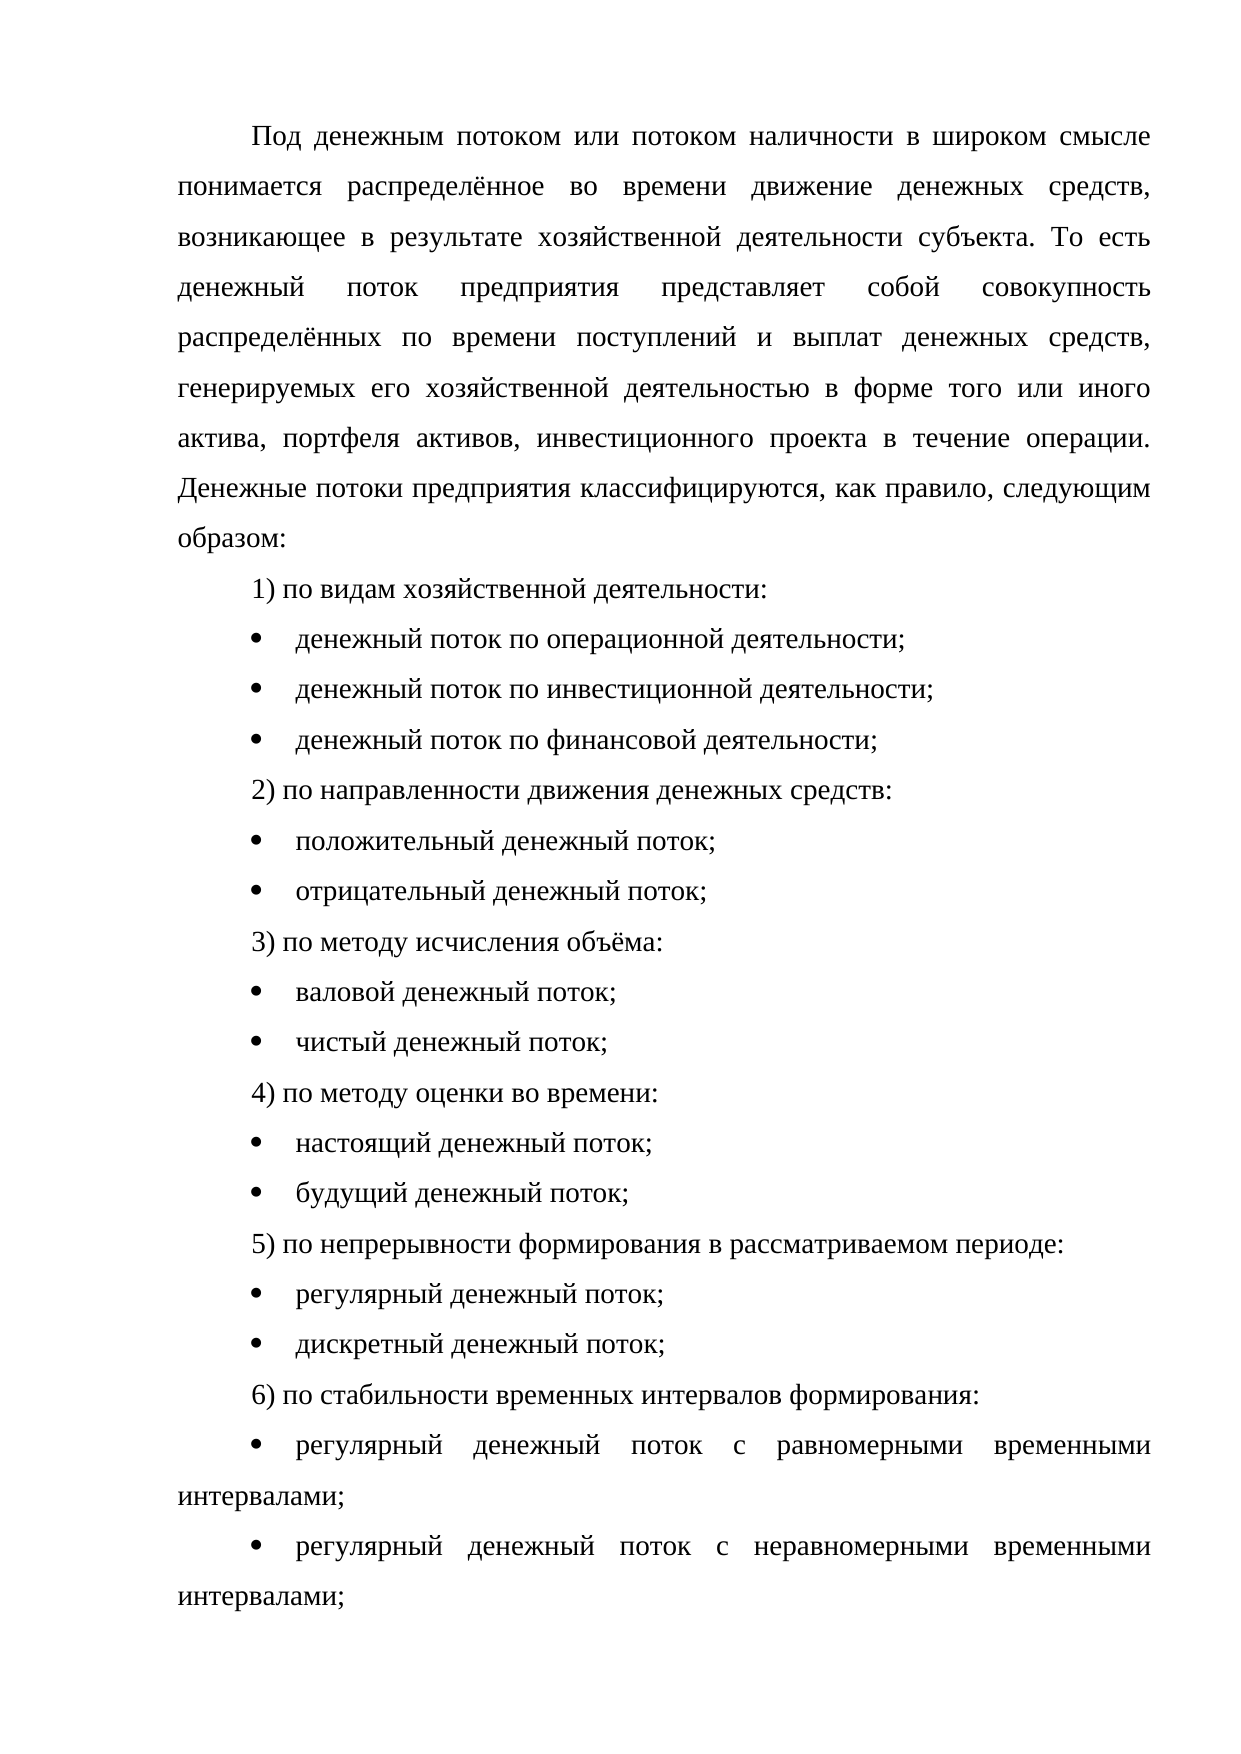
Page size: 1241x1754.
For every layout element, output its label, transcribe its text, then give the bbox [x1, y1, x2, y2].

text Под денежным потоком или потоком наличности в широком смысле понимается распределённое во времени движение денежных средств, возникающее в результате хозяйственной деятельности субъекта. То есть денежный поток предприятия представляет собой совокупность распределённых по времени поступлений и выплат денежных средств, генерируемых его хозяйственной деятельностью в форме того или иного актива, портфеля активов, инвестиционного проекта в течение операции. Денежные потоки предприятия классифицируются, как правило, следующим образом: [177, 118, 1152, 554]
text 1) по видам хозяйственной деятельности: [177, 571, 1152, 604]
list денежный поток по инвестиционной деятельности; [177, 672, 1152, 705]
list отрицательный денежный поток; [177, 873, 1152, 907]
list чистый денежный поток; [177, 1024, 1152, 1058]
list положительный денежный поток; [177, 823, 1152, 856]
text 4) по методу оценки во времени: [177, 1075, 1152, 1108]
text 2) по направленности движения денежных средств: [177, 772, 1152, 806]
list настоящий денежный поток; [177, 1125, 1152, 1159]
text 3) по методу исчисления объёма: [177, 924, 1152, 957]
list денежный поток по операционной деятельности; [177, 621, 1152, 655]
list дискретный денежный поток; [177, 1327, 1152, 1360]
text 5) по непрерывности формирования в рассматриваемом периоде: [177, 1226, 1152, 1259]
list валовой денежный поток; [177, 974, 1152, 1008]
list регулярный денежный поток с равномерными временными интервалами; [177, 1427, 1152, 1511]
list регулярный денежный поток с неравномерными временными интервалами; [177, 1528, 1152, 1612]
list будущий денежный поток; [177, 1176, 1152, 1209]
list денежный поток по финансовой деятельности; [177, 722, 1152, 756]
text 6) по стабильности временных интервалов формирования: [177, 1377, 1152, 1411]
list регулярный денежный поток; [177, 1276, 1152, 1310]
